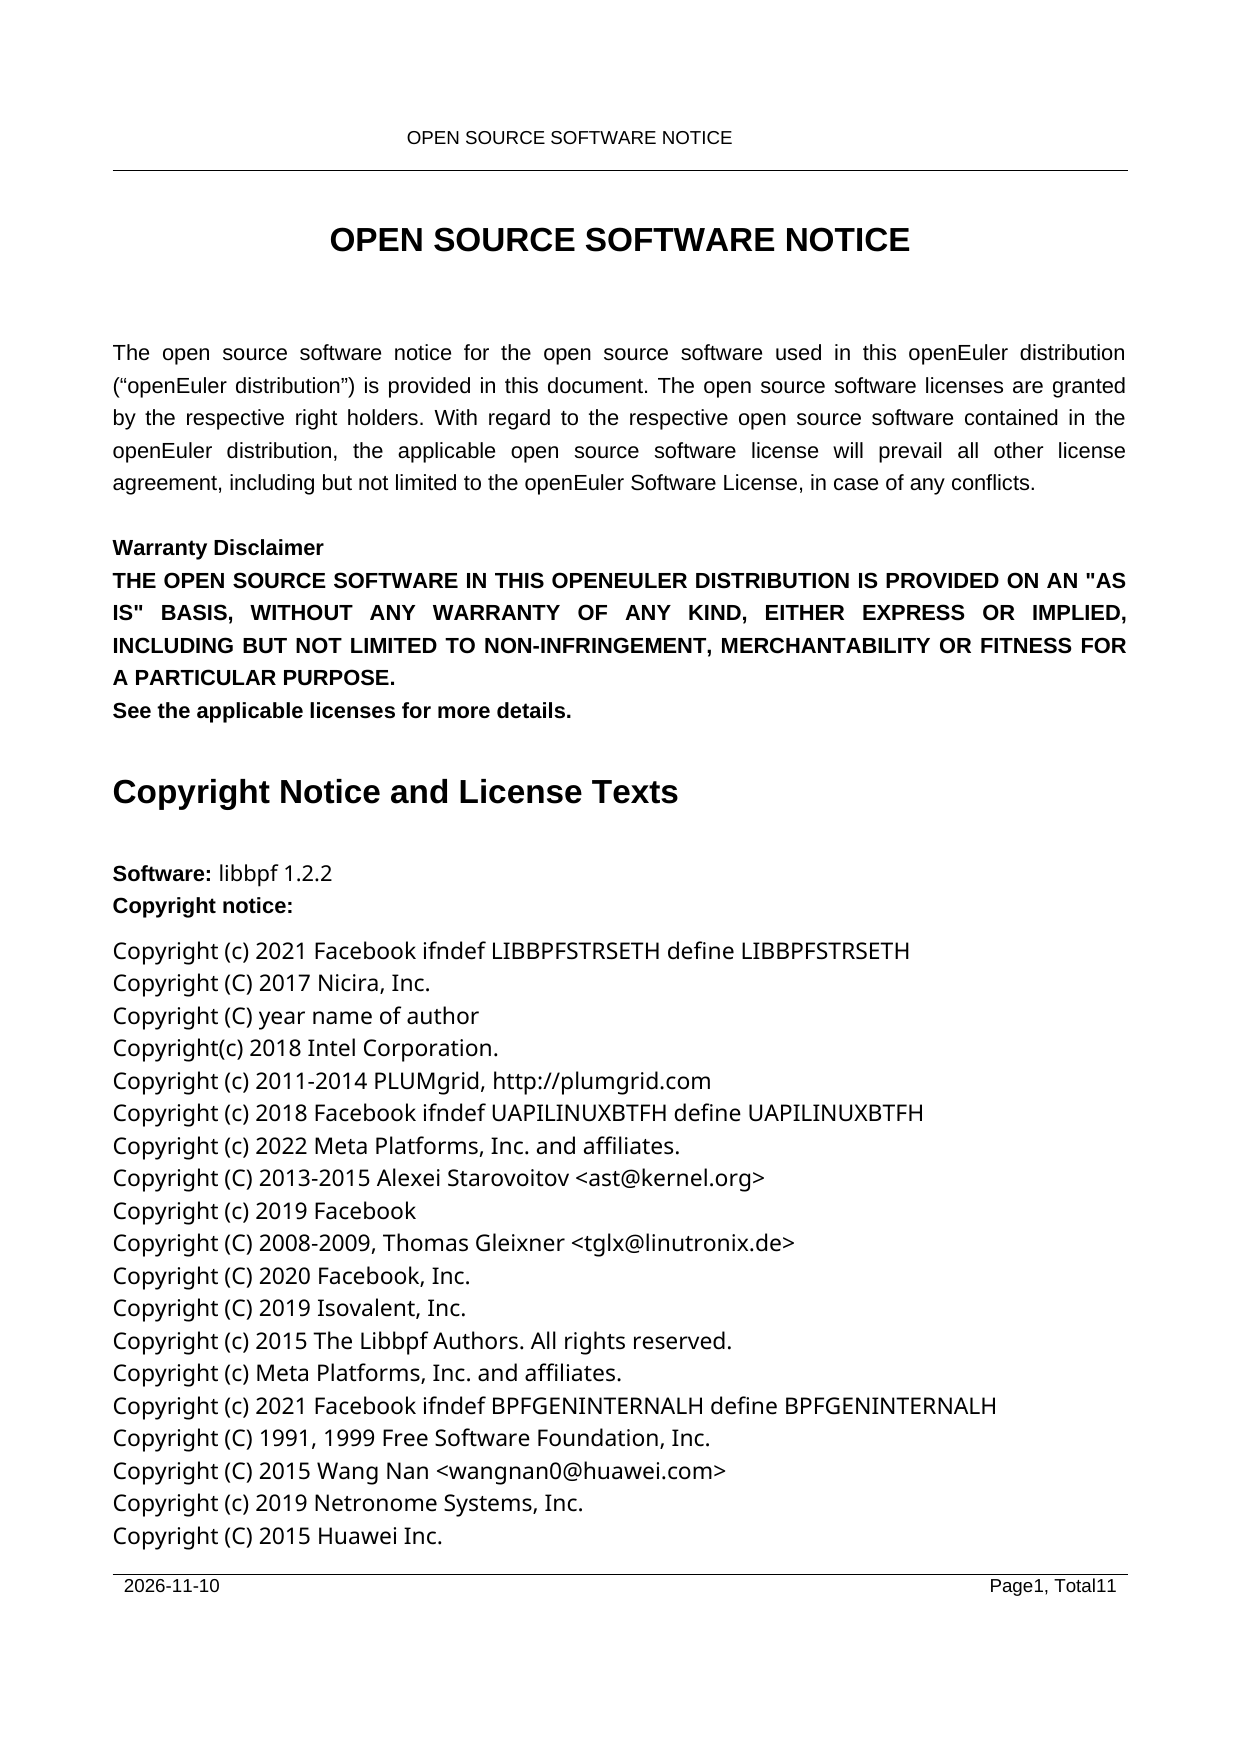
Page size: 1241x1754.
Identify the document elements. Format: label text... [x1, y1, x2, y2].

title Software: libbpf 1.2.2 [112, 856, 1128, 889]
text THE OPEN SOURCE SOFTWARE IN THIS OPENEULER DISTRIBUTION IS PROVIDED ON AN "AS IS" BASIS, WITHOUT ANY WARRANTY OF ANY KIND, EITHER EXPRESS OR IMPLIED, INCLUDING BUT NOT LIMITED TO NON-INFRINGEMENT, MERCHANTABILITY OR FITNESS FOR A PARTICULAR PURPOSE. See the applicable licenses for more details. [112, 564, 1128, 726]
text The open source software notice for the open source software used in this openEuler distribution (“openEuler distribution”) is provided in this document. The open source software licenses are granted by the respective right holders. With regard to the respective open source software contained in the openEuler distribution, the applicable open source software license will prevail all other license agreement, including but not limited to the openEuler Software License, in case of any conflicts. [112, 336, 1128, 499]
text OPEN SOURCE SOFTWARE NOTICE [112, 206, 1128, 271]
text Copyright notice: [112, 889, 1128, 921]
text Copyright Notice and License Texts [112, 759, 1128, 824]
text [112, 934, 1128, 1551]
text Warranty Disclaimer [112, 531, 1128, 564]
